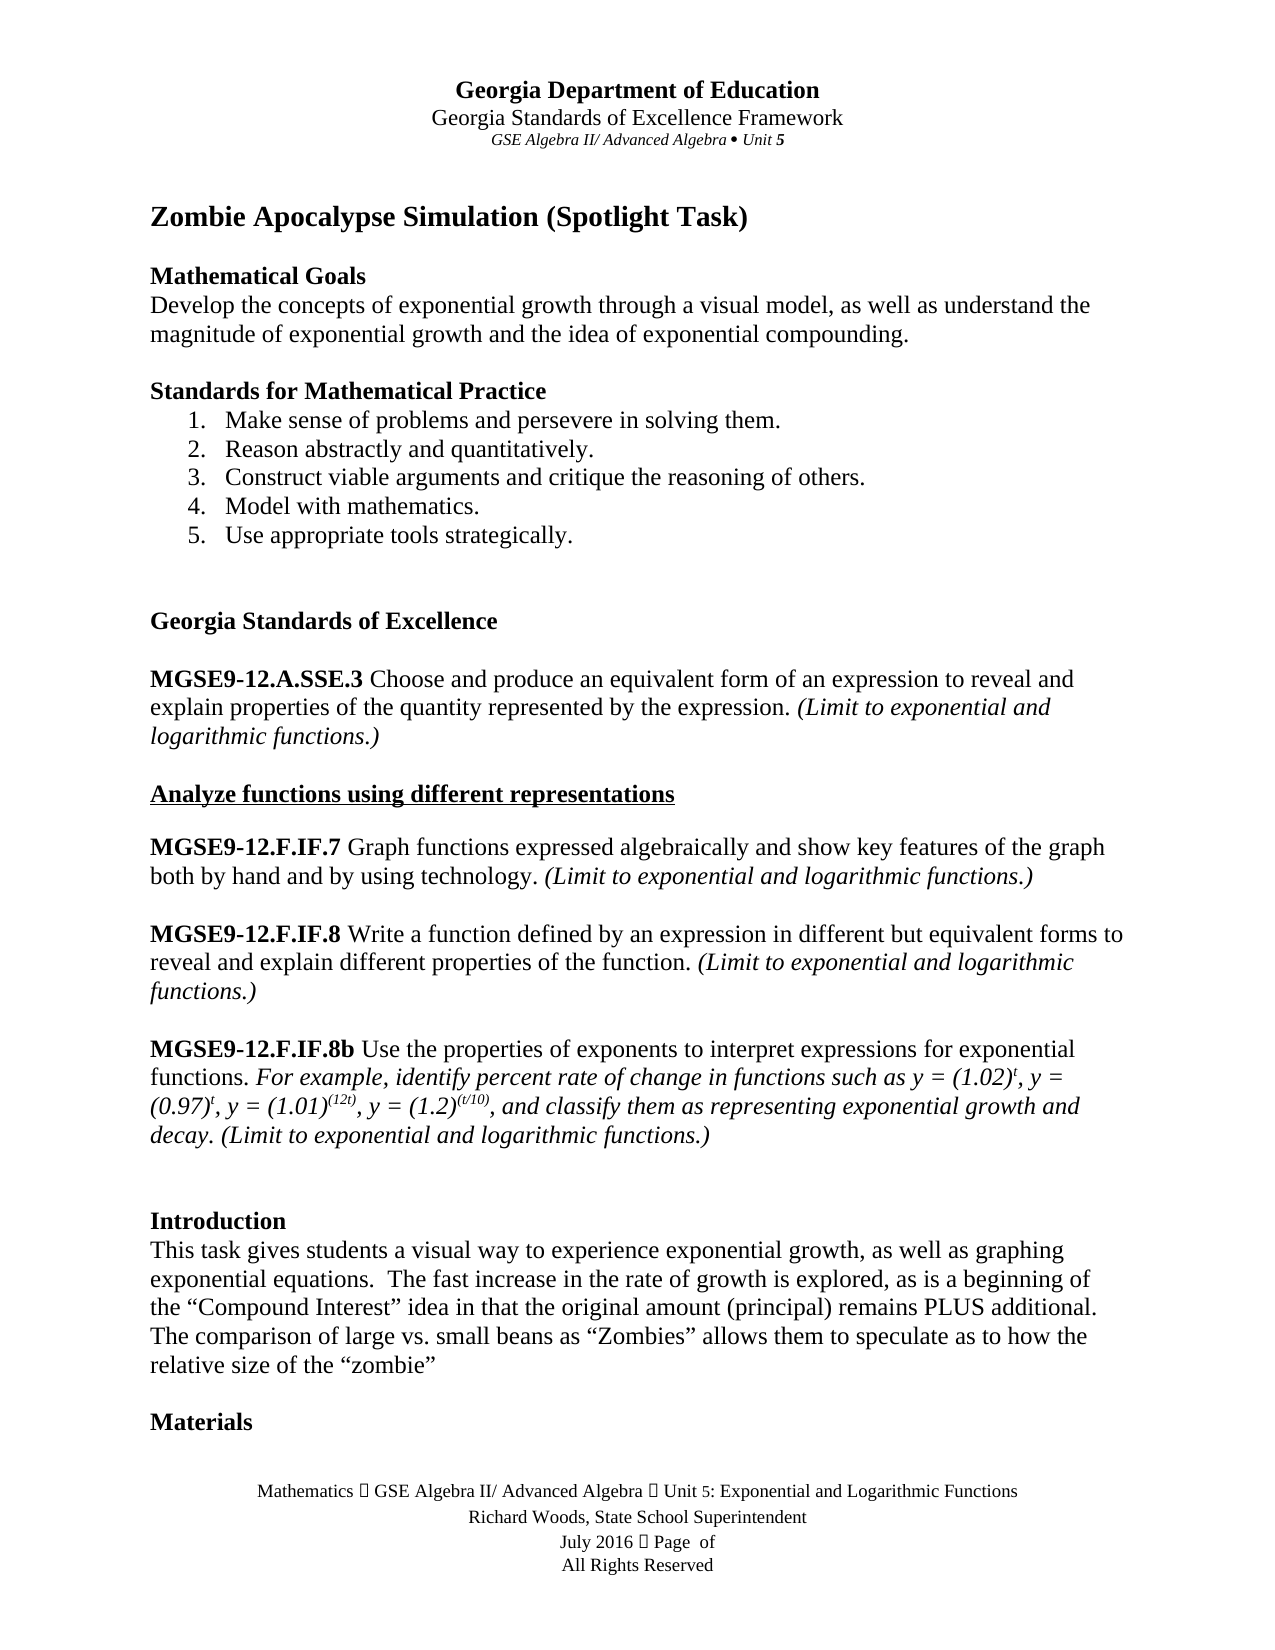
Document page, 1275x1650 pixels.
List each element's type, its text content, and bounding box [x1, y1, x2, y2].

text This task gives students a visual way to experience exponential growth, as well as graphing exponential equations. The fast increase in the rate of growth is explored, as is a beginning of the “Compound Interest” idea in that the original amount (principal) remains PLUS additional. The comparison of large vs. small beans as “Zombies” allows them to speculate as to how the relative size of the “zombie” [150, 1235, 1125, 1379]
text Georgia Standards of Excellence [150, 606, 1144, 635]
text Analyze functions using different representations [150, 779, 1125, 807]
list Materials [150, 1407, 1125, 1436]
list Standards for Mathematical Practice [150, 376, 1125, 405]
text functions.) [150, 976, 1125, 1005]
text MGSE9-12.A.SSE.3 Choose and produce an equivalent form of an expression to reveal and explain properties of the quantity represented by the expression. (Limit to exponential and logarithmic functions.) [150, 664, 1125, 750]
list Reason abstractly and quantitatively. [187, 434, 1125, 462]
list Use appropriate tools strategically. [187, 520, 1144, 549]
list Make sense of problems and persevere in solving them. [187, 405, 1125, 434]
list Model with mathematics. [187, 491, 1125, 520]
text MGSE9-12.F.IF.8 Write a function defined by an expression in different but equivalent forms to reveal and explain different properties of the function. (Limit to exponential and logarithmic [150, 919, 1125, 976]
text MGSE9-12.F.IF.8b Use the properties of exponents to interpret expressions for exponential functions. For example, identify percent rate of change in functions such as y = (1.02)t, y = (0.97)t, y = (1.01)(12t), y = (1.2)(t/10), and classify them as representing exponential growth and decay. (Limit to exponential and logarithmic functions.) [150, 1034, 1125, 1149]
list Construct viable arguments and critique the reasoning of others. [187, 462, 1125, 491]
subtitle Zombie Apocalypse Simulation (Spotlight Task) [150, 199, 1125, 232]
list Introduction [150, 1206, 1125, 1235]
list Develop the concepts of exponential growth through a visual model, as well as understand the magnitude of exponential growth and the idea of exponential compounding. [150, 290, 1125, 347]
text MGSE9-12.F.IF.7 Graph functions expressed algebraically and show key features of the graph both by hand and by using technology. (Limit to exponential and logarithmic functions.) [150, 832, 1125, 890]
text Mathematical Goals [150, 261, 1125, 290]
